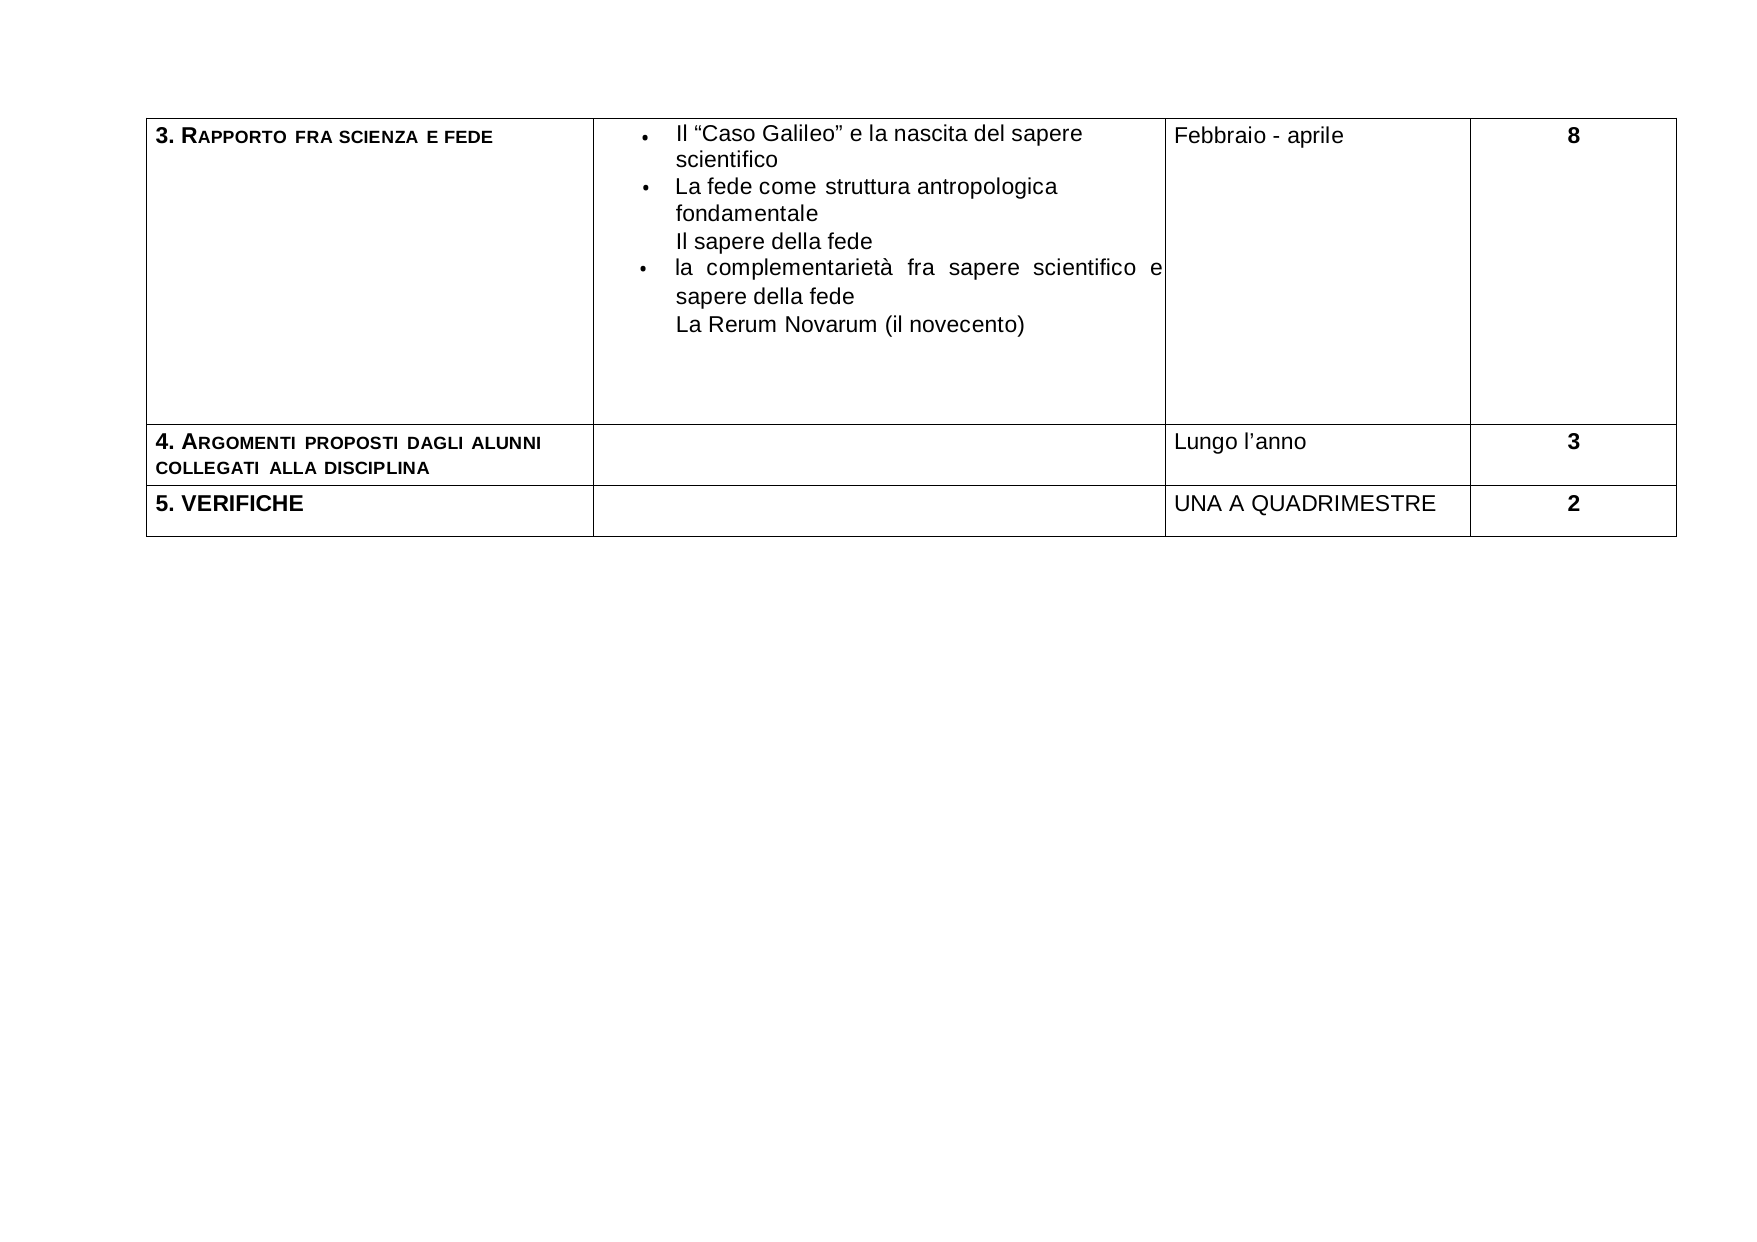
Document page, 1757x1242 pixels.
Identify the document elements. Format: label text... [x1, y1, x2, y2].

table_cell [594, 425, 1165, 485]
table_header Febbraio - aprile [1166, 119, 1470, 423]
table_header 8 [1471, 119, 1676, 423]
table_cell 5. VERIFICHE [147, 486, 593, 536]
table_cell UNA A QUADRIMESTRE [1166, 486, 1470, 536]
table_cell 4. ARGOMENTI PROPOSTI DAGLI ALUNNI COLLEGATI ALLA DISCIPLINA [147, 425, 593, 485]
table_cell Lungo l’anno [1166, 425, 1470, 485]
table_cell 2 [1471, 486, 1676, 536]
table_header 3. RAPPORTO FRA SCIENZA E FEDE [147, 119, 593, 423]
table_cell [594, 486, 1165, 536]
table_cell 3 [1471, 425, 1676, 485]
table_header • Il “Caso Galileo” e la nascita del sapere scientifico • La fede come struttura antropologica fondamentale Il sapere della fede • la complementarietà fra sapere scientifico e sapere della fede La Rerum Novarum (il novecento) [594, 119, 1165, 423]
